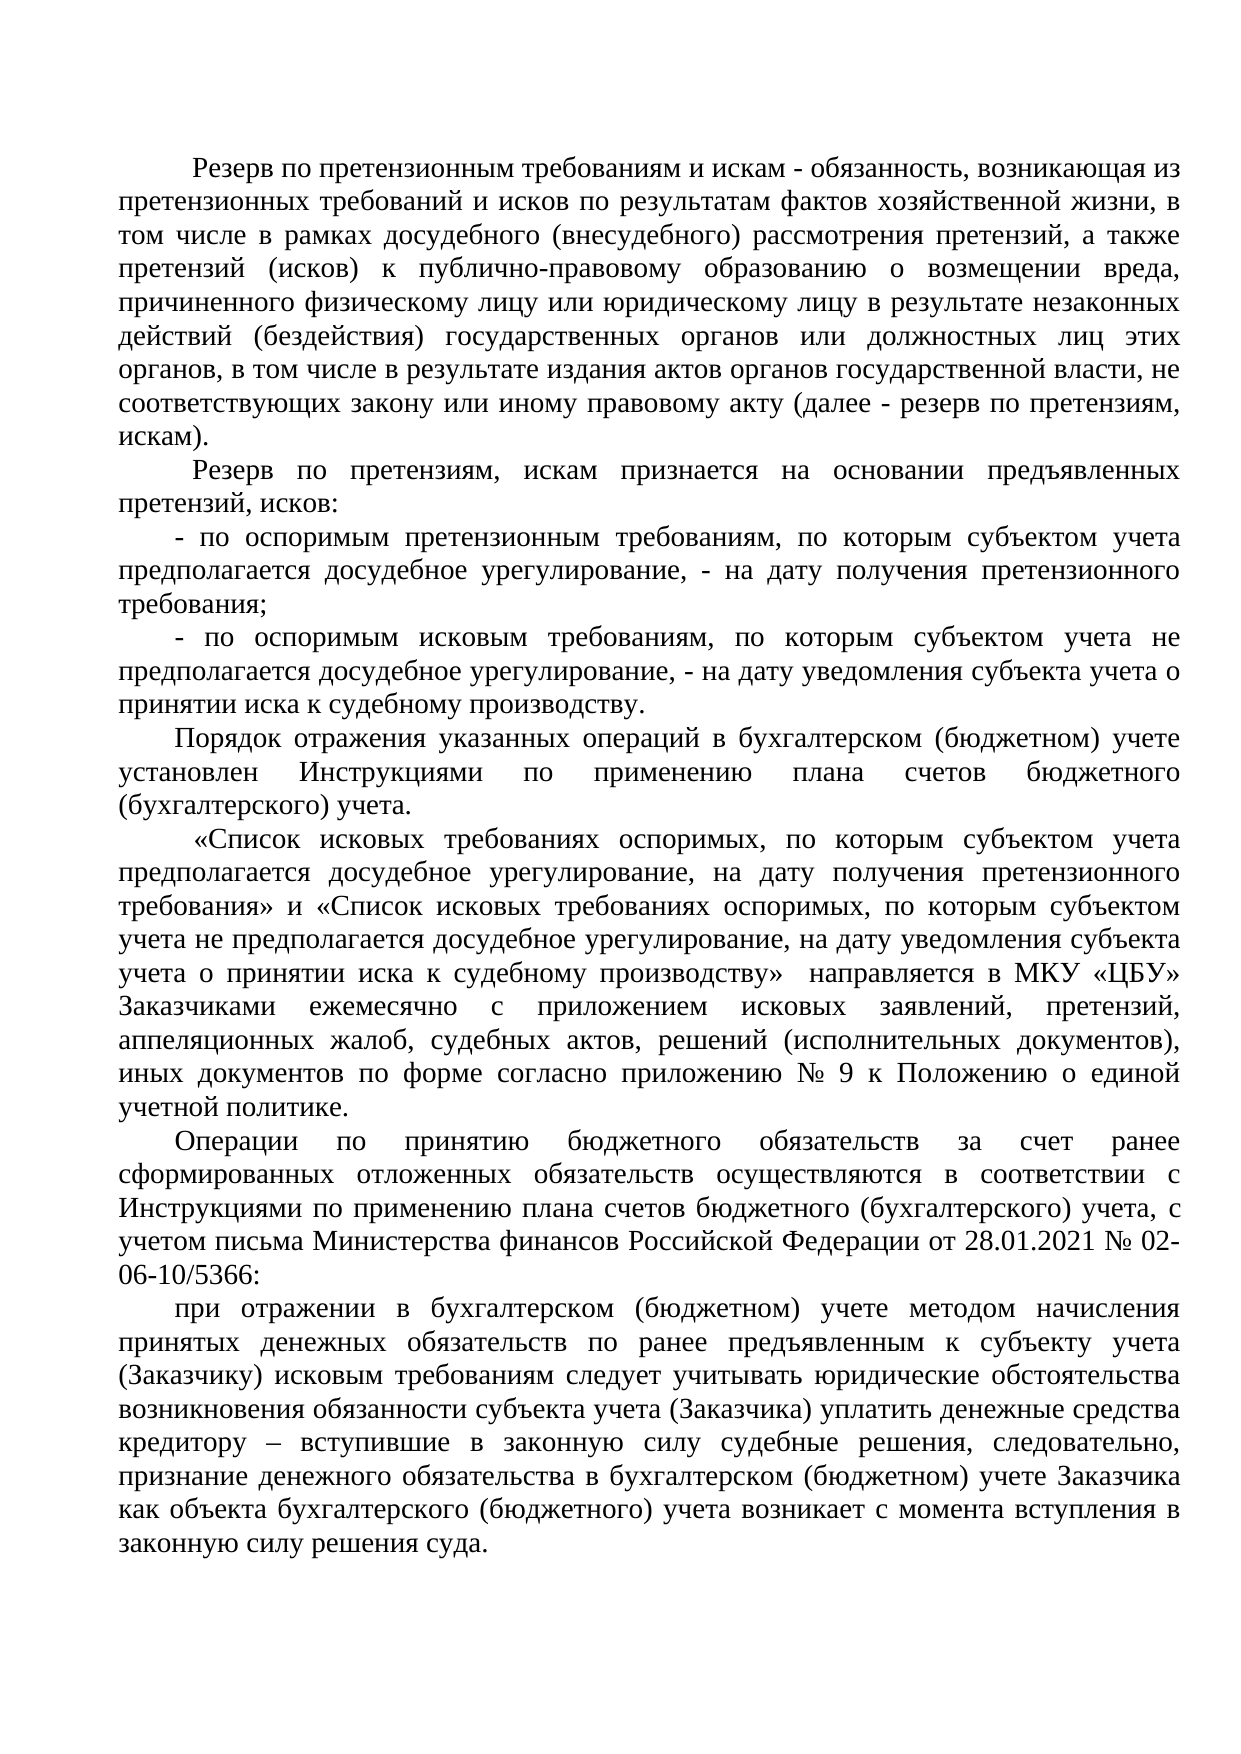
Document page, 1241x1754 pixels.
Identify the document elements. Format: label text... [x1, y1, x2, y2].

text - по оспоримым претензионным требованиям, по которым субъектом учета предполагается досудебное урегулирование, - на дату получения претензионного требования; [118, 519, 1181, 619]
text Резерв по претензионным требованиям и искам - обязанность, возникающая из претензионных требований и исков по результатам фактов хозяйственной жизни, в том числе в рамках досудебного (внесудебного) рассмотрения претензий, а также претензий (исков) к публично-правовому образованию о возмещении вреда, причиненного физическому лицу или юридическому лицу в результате незаконных действий (бездействия) государственных органов или должностных лиц этих органов, в том числе в результате издания актов органов государственной власти, не соответствующих закону или иному правовому акту (далее - резерв по претензиям, искам). [118, 150, 1181, 452]
text при отражении в бухгалтерском (бюджетном) учете методом начисления принятых денежных обязательств по ранее предъявленным к субъекту учета (Заказчику) исковым требованиям следует учитывать юридические обстоятельства возникновения обязанности субъекта учета (Заказчика) уплатить денежные средства кредитору – вступившие в законную силу судебные решения, следовательно, признание денежного обязательства в бухгалтерском (бюджетном) учете Заказчика как объекта бухгалтерского (бюджетного) учета возникает с момента вступления в законную силу решения суда. [118, 1290, 1181, 1559]
text Операции по принятию бюджетного обязательств за счет ранее сформированных отложенных обязательств осуществляются в соответствии с Инструкциями по применению плана счетов бюджетного (бухгалтерского) учета, с учетом письма Министерства финансов Российской Федерации от 28.01.2021 № 02-06-10/5366: [118, 1123, 1181, 1290]
text «Список исковых требованиях оспоримых, по которым субъектом учета предполагается досудебное урегулирование, на дату получения претензионного требования» и «Список исковых требованиях оспоримых, по которым субъектом учета не предполагается досудебное урегулирование, на дату уведомления субъекта учета о принятии иска к судебному производству» направляется в МКУ «ЦБУ» Заказчиками ежемесячно с приложением исковых заявлений, претензий, аппеляционных жалоб, судебных актов, решений (исполнительных документов), иных документов по форме согласно приложению № 9 к Положению о единой учетной политике. [118, 821, 1181, 1123]
text Резерв по претензиям, искам признается на основании предъявленных претензий, исков: [118, 452, 1181, 519]
text Порядок отражения указанных операций в бухгалтерском (бюджетном) учете установлен Инструкциями по применению плана счетов бюджетного (бухгалтерского) учета. [118, 720, 1181, 821]
text - по оспоримым исковым требованиям, по которым субъектом учета не предполагается досудебное урегулирование, - на дату уведомления субъекта учета о принятии иска к судебному производству. [118, 619, 1181, 720]
